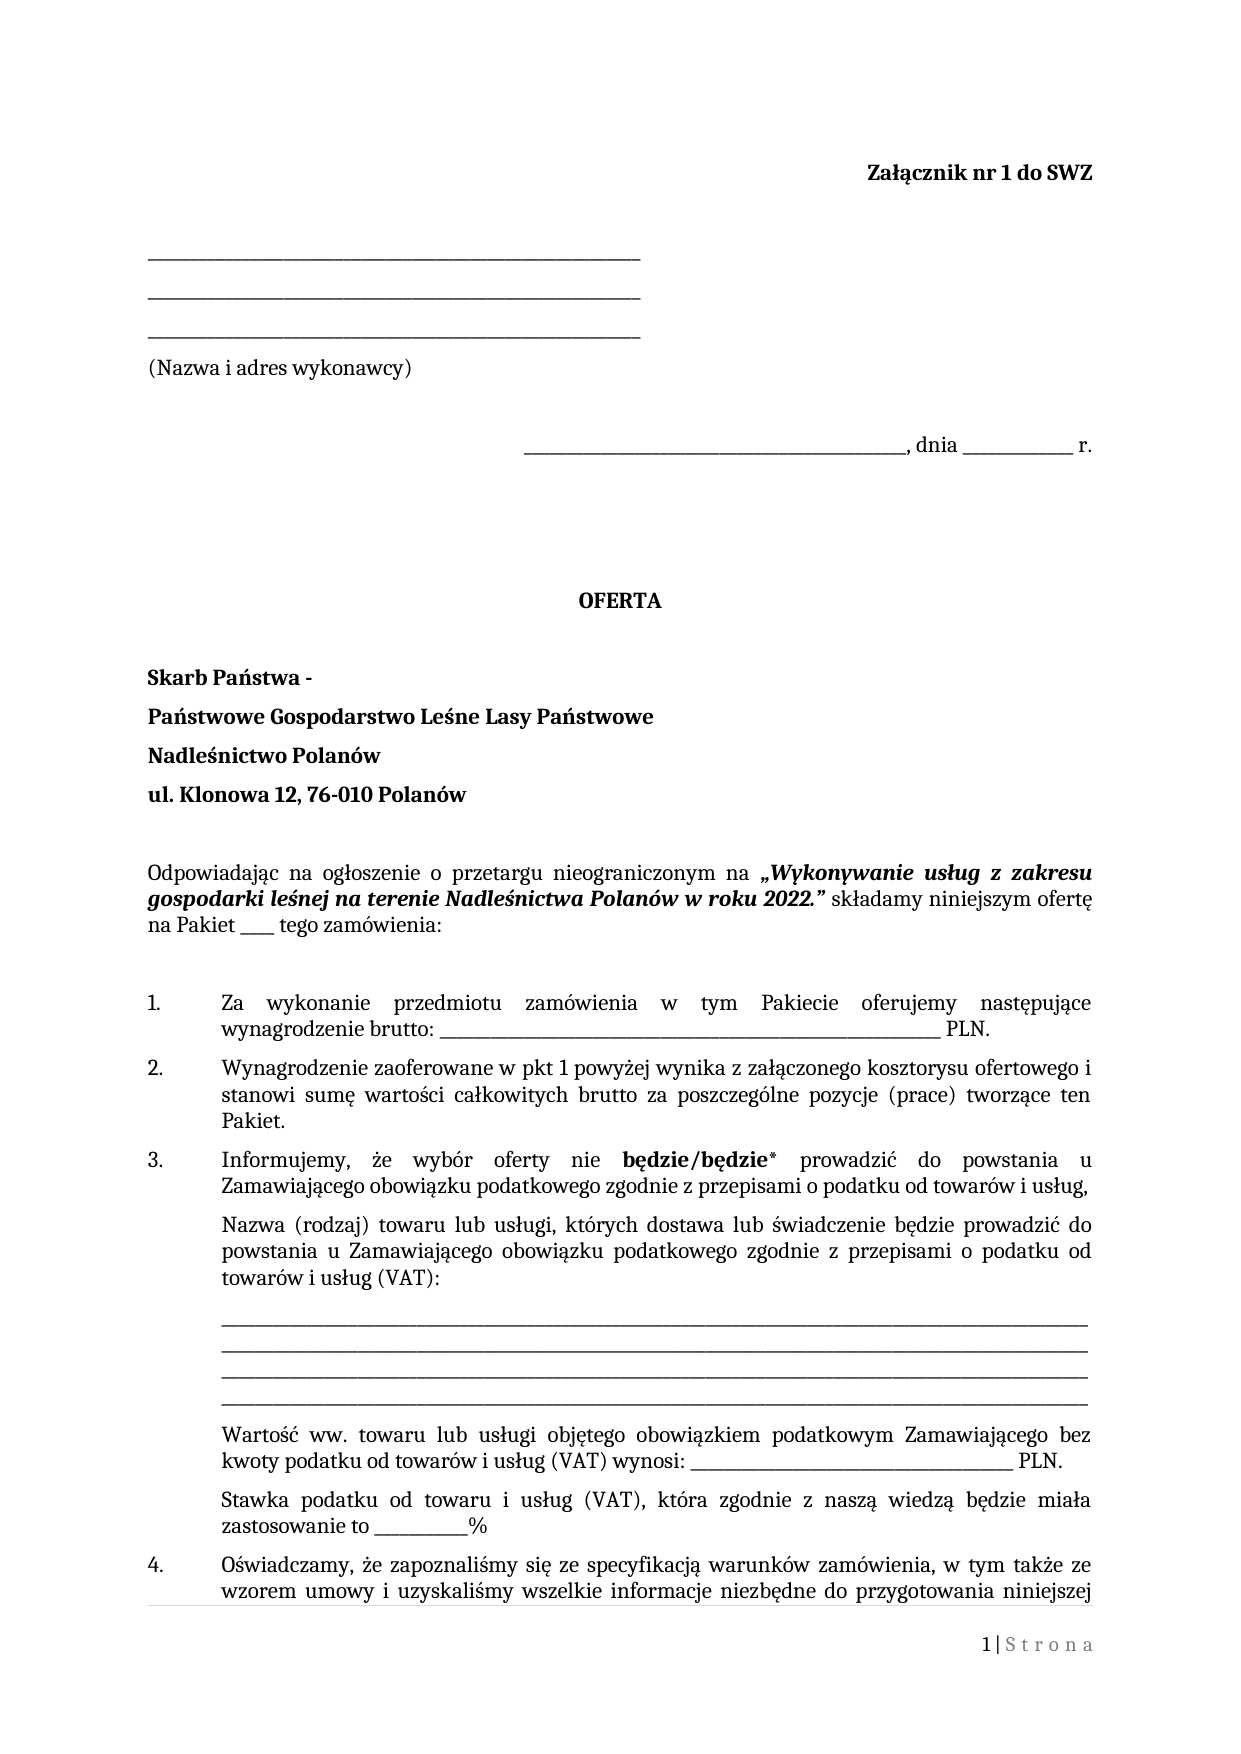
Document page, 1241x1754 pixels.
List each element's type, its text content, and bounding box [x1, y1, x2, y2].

text 3. Informujemy, że wybór oferty nie będzie/będzie* prowadzić do powstania u Zamawiającego obowiązku podatkowego zgodnie z przepisami o podatku od towarów i usług, [148, 1147, 1093, 1199]
text Stawka podatku od towaru i usług (VAT), która zgodnie z naszą wiedzą będzie miała zastosowanie to ___________% [221, 1487, 1093, 1539]
text Nadleśnictwo Polanów [148, 743, 1093, 769]
text Nazwa (rodzaj) towaru lub usługi, których dostawa lub świadczenie będzie prowadzić do powstania u Zamawiającego obowiązku podatkowego zgodnie z przepisami o podatku od towarów i usług (VAT): [221, 1212, 1093, 1291]
text (Nazwa i adres wykonawcy) [148, 354, 1093, 381]
text __________________________________________________________ [148, 277, 1093, 303]
text ul. Klonowa 12, 76-010 Polanów [148, 782, 1093, 808]
text OFERTA [148, 587, 1093, 614]
text Państwowe Gospodarstwo Leśne Lasy Państwowe [148, 704, 1093, 730]
text Wartość ww. towaru lub usługi objętego obowiązkiem podatkowym Zamawiającego bez kwoty podatku od towarów i usług (VAT) wynosi: ______________________________________ PLN. [221, 1421, 1093, 1474]
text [148, 1552, 1093, 1604]
text Skarb Państwa - [148, 665, 1093, 692]
text Załącznik nr 1 do SWZ [148, 160, 1093, 186]
text __________________________________________________________ [148, 316, 1093, 342]
text 1. Za wykonanie przedmiotu zamówienia w tym Pakiecie oferujemy następujące wynagrodzenie brutto: ___________________________________________________________ PLN. [148, 990, 1093, 1043]
text Odpowiadając na ogłoszenie o przetargu nieograniczonym na „Wykonywanie usług z zakresu gospodarki leśnej na terenie Nadleśnictwa Polanów w roku 2022.” składamy niniejszym ofertę na Pakiet ____ tego zamówienia: [148, 859, 1093, 938]
text ________________________________________________________________________________________________________________________________________________________________________________________________________________________________________________________________________________________________________________________________________________________________________________________________________________________ [221, 1303, 1093, 1409]
text 2. Wynagrodzenie zaoferowane w pkt 1 powyżej wynika z załączonego kosztorysu ofertowego i stanowi sumę wartości całkowitych brutto za poszczególne pozycje (prace) tworzące ten Pakiet. [148, 1055, 1093, 1134]
text __________________________________________________________ [148, 238, 1093, 264]
text _____________________________________________, dnia _____________ r. [148, 432, 1093, 458]
